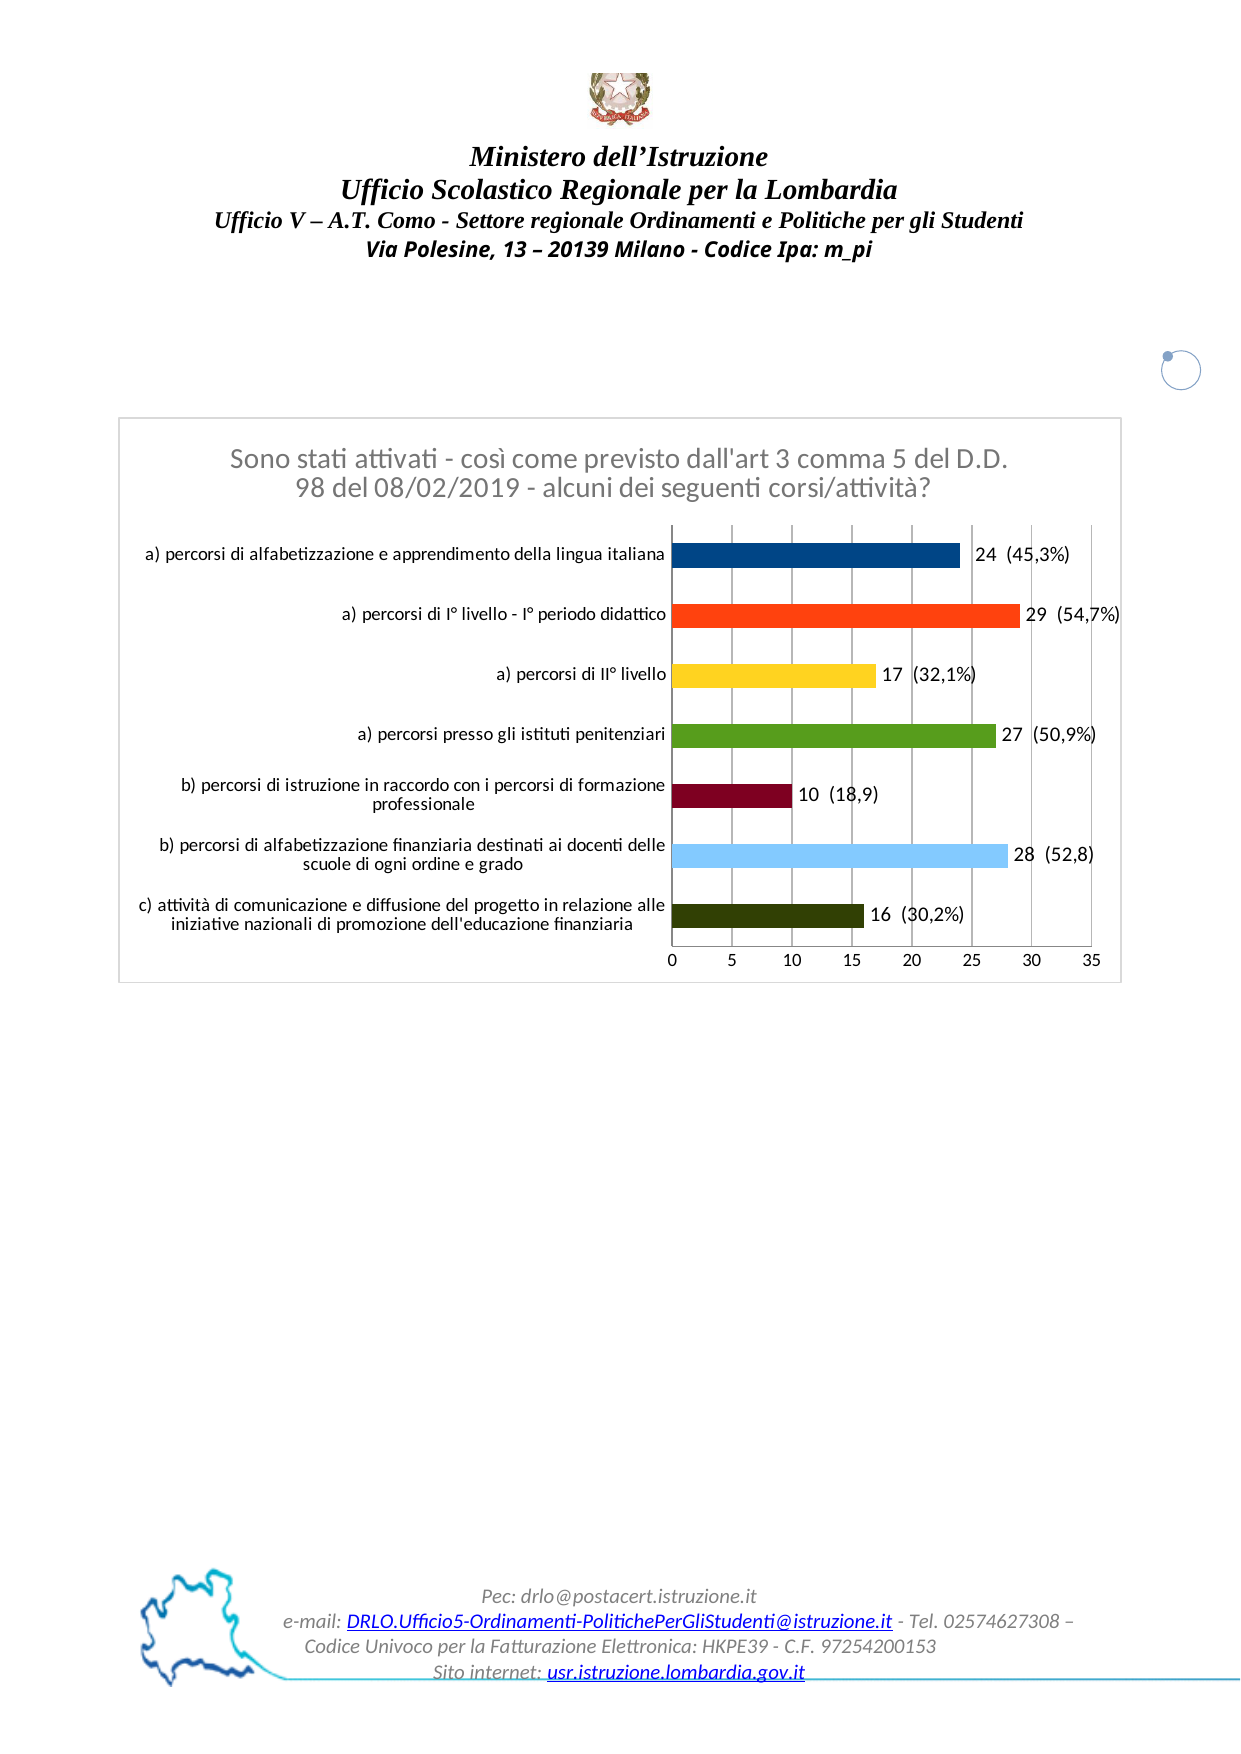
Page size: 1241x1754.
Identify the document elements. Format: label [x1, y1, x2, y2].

picture [118, 1565, 1241, 1687]
